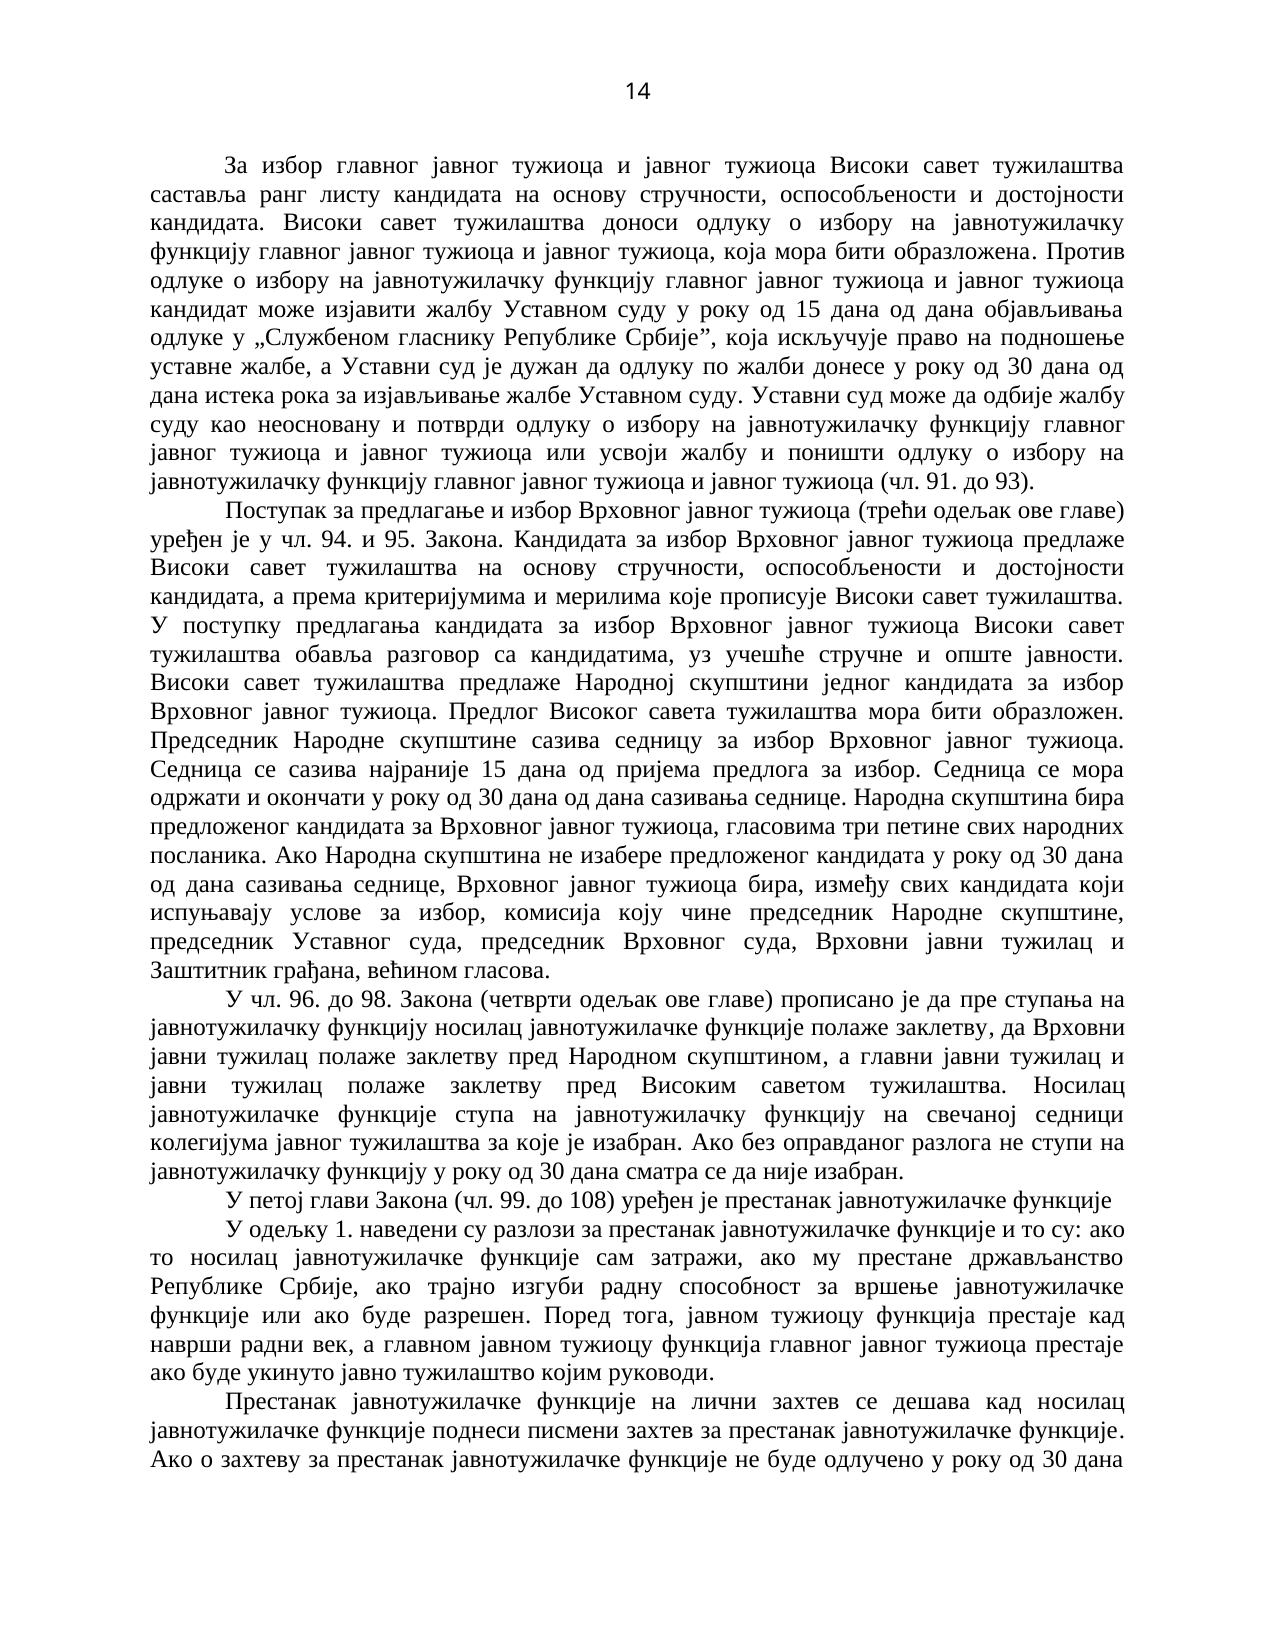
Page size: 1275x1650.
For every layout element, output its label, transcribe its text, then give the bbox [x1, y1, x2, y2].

text У петој глави Закона (чл. 99. до 108) уређен је престанак јавнотужилачке функције [150, 1185, 1125, 1214]
text У чл. 96. до 98. Закона (четврти одељак ове главе) прописано је да пре ступања на јавнотужилачку функцију носилац јавнотужилачке функције полаже заклетву, да Врховни јавни тужилац полаже заклетву пред Народном скупштином, а главни јавни тужилац и јавни тужилац полаже заклетву пред Високим саветом тужилаштва. Носилац јавнотужилачке функције ступа на јавнотужилачку функцију на свечаној седници колегијума јавног тужилаштва за које је изабран. Ако без оправданог разлога не ступи на јавнотужилачку функцију у року од 30 дана сматра се да није изабран. [150, 984, 1125, 1185]
text Поступак за предлагање и избор Врховног јавног тужиоца (трећи одељак ове главе) уређен је у чл. 94. и 95. Закона. Кандидата за избор Врховног јавног тужиоца предлаже Високи савет тужилаштва на основу стручности, оспособљености и достојности кандидата, а према критеријумима и мерилима које прописује Високи савет тужилаштва. У поступку предлагања кандидата за избор Врховног јавног тужиоца Високи савет тужилаштва обавља разговор са кандидатима, уз учешће стручне и опште јавности. Високи савет тужилаштва предлаже Народној скупштини једног кандидата за избор Врховног јавног тужиоца. Предлог Високог савета тужилаштва мора бити образложен. Председник Народне скупштине сазива седницу за избор Врховног јавног тужиоца. Седница се сазива најраније 15 дана од пријема предлога за избор. Седница се мора одржати и окончати у року од 30 дана од дана сазивања седнице. Народна скупштина бира предложеног кандидата за Врховног јавног тужиоца, гласовима три петине свих народних посланика. Ако Народна скупштина не изабере предложеног кандидата у року од 30 дана од дана сазивања седнице, Врховног јавног тужиоца бира, између свих кандидата који испуњавају услове за избор, комисија коју чине председник Народне скупштине, председник Уставног суда, председник Врховног суда, Врховни јавни тужилац и Заштитник грађана, већином гласова. [150, 495, 1125, 984]
text За избор главног јавног тужиоца и јавног тужиоца Високи савет тужилаштва саставља ранг листу кандидата на основу стручности, оспособљености и достојности кандидата. Високи савет тужилаштва доноси одлуку о избору на јавнотужилачку функцију главног јавног тужиоца и јавног тужиоца, која мора бити образложена. Против одлуке о избору на јавнотужилачку функцију главног јавног тужиоца и јавног тужиоца кандидат може изјавити жалбу Уставном суду у року од 15 дана од дана објављивања одлуке у „Службеном гласнику Републике Србије”, која искључује право на подношење уставне жалбе, а Уставни суд је дужан да одлуку по жалби донесе у року од 30 дана од дана истека рока за изјављивање жалбе Уставном суду. Уставни суд може да одбије жалбу суду као неосновану и потврди одлуку о избору на јавнотужилачку функцију главног јавног тужиоца и јавног тужиоца или усвоји жалбу и поништи одлуку о избору на јавнотужилачку функцију главног јавног тужиоца и јавног тужиоца (чл. 91. до 93). [150, 150, 1125, 495]
text У одељку 1. наведени су разлози за престанак јавнотужилачке функције и то су: ако то носилац јавнотужилачке функције сам затражи, ако му престане држављанство Републике Србије, ако трајно изгуби радну способност за вршење јавнотужилачке функције или ако буде разрешен. Поред тога, јавном тужиоцу функција престаје кад наврши радни век, a главном јавном тужиоцу функција главног јавног тужиоца престаје ако буде укинуто јавно тужилаштво којим руководи. [150, 1214, 1125, 1386]
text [150, 1386, 1125, 1472]
